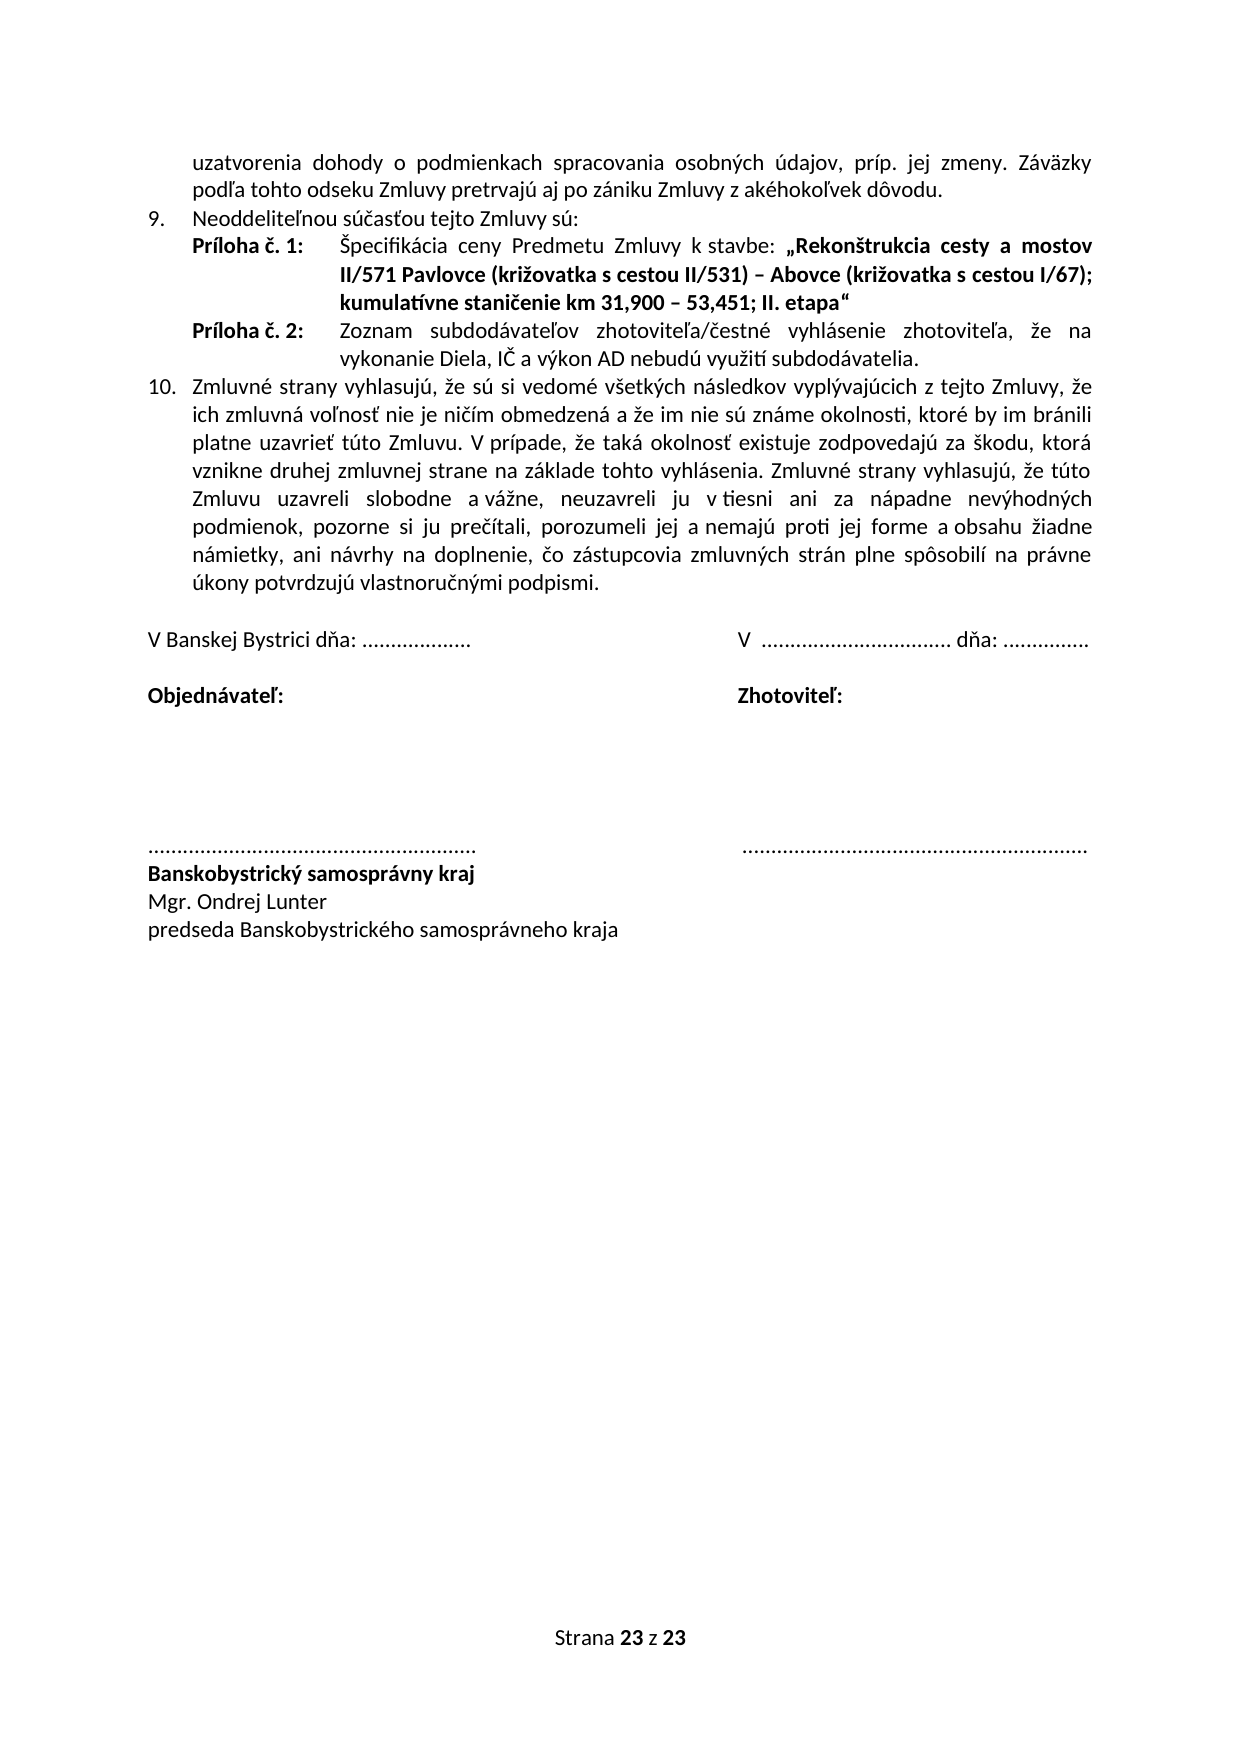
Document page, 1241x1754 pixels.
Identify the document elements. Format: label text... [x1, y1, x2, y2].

text V Banskej Bystrici dňa: ................... V ................................. dňa: ............... [148, 625, 1093, 653]
text Mgr. Ondrej Lunter [148, 887, 1093, 915]
text Banskobystrický samosprávny kraj [148, 859, 1093, 887]
list Zmluvné strany vyhlasujú, že sú si vedomé všetkých následkov vyplývajúcich z tejto Zmluvy, že ich zmluvná voľnosť nie je ničím obmedzená a že im nie sú známe okolnosti, ktoré by im bránili platne uzavrieť túto Zmluvu. V prípade, že taká okolnosť existuje zodpovedajú za škodu, ktorá vznikne druhej zmluvnej strane na základe tohto vyhlásenia. Zmluvné strany vyhlasujú, že túto Zmluvu uzavreli slobodne a vážne, neuzavreli ju v tiesni ani za nápadne nevýhodných podmienok, pozorne si ju prečítali, porozumeli jej a nemajú proti jej forme a obsahu žiadne námietky, ani návrhy na doplnenie, čo zástupcovia zmluvných strán plne spôsobilí na právne úkony potvrdzujú vlastnoručnými podpismi. [148, 372, 1093, 596]
text ......................................................... ............................................................ [148, 831, 1093, 859]
text predseda Banskobystrického samosprávneho kraja [148, 915, 1093, 943]
list Príloha č. 2: Zoznam subdodávateľov zhotoviteľa/čestné vyhlásenie zhotoviteľa, že na vykonanie Diela, IČ a výkon AD nebudú využití subdodávatelia. [192, 316, 1093, 372]
list Neoddeliteľnou súčasťou tejto Zmluvy sú: [148, 204, 1093, 232]
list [148, 148, 1093, 204]
text Objednávateľ: Zhotoviteľ: [148, 681, 1093, 709]
list Príloha č. 1: Špecifikácia ceny Predmetu Zmluvy k stavbe: „Rekonštrukcia cesty a mostov II/571 Pavlovce (križovatka s cestou II/531) – Abovce (križovatka s cestou I/67); kumulatívne staničenie km 31,900 – 53,451; II. etapa“ [192, 232, 1093, 316]
